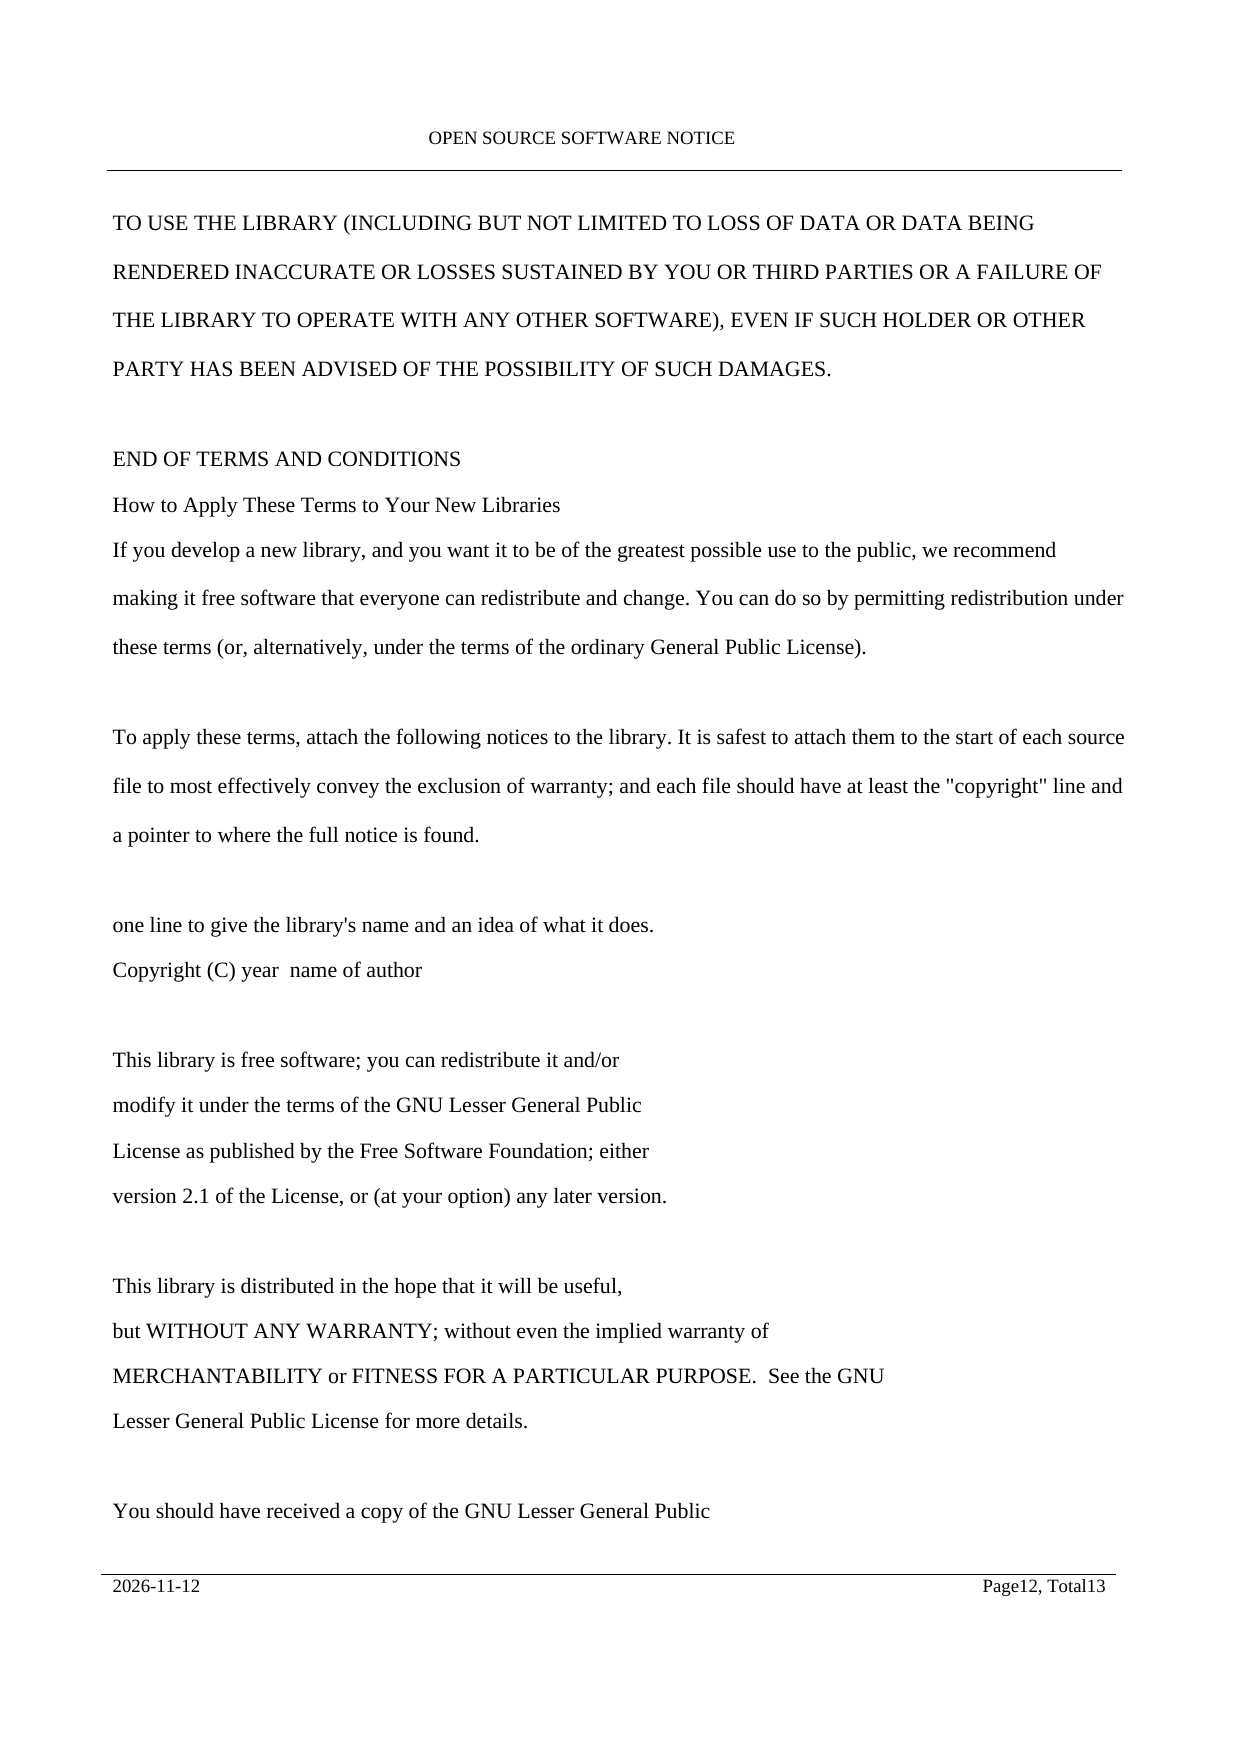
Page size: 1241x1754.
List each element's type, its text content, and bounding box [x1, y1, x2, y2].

text but WITHOUT ANY WARRANTY; without even the implied warranty of [112, 1314, 1128, 1347]
text How to Apply These Terms to Your New Libraries [112, 488, 1128, 520]
text version 2.1 of the License, or (at your option) any later version. [112, 1179, 1128, 1212]
text This library is distributed in the hope that it will be useful, [112, 1269, 1128, 1302]
text If you develop a new library, and you want it to be of the greatest possible use to the public, we recommend making it free software that everyone can redistribute and change. You can do so by permitting redistribution under these terms (or, alternatively, under the terms of the ordinary General Public License). [112, 533, 1128, 663]
text To apply these terms, attach the following notices to the library. It is safest to attach them to the start of each source file to most effectively convey the exclusion of warranty; and each file should have at least the "copyright" line and a pointer to where the full notice is found. [112, 721, 1128, 851]
text modify it under the terms of the GNU Lesser General Public [112, 1089, 1128, 1121]
text You should have received a copy of the GNU Lesser General Public [112, 1495, 1128, 1527]
text MERCHANTABILITY or FITNESS FOR A PARTICULAR PURPOSE. See the GNU [112, 1359, 1128, 1392]
text This library is free software; you can redistribute it and/or [112, 1044, 1128, 1076]
text Copyright (C) year name of author [112, 953, 1128, 986]
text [112, 206, 1128, 385]
text Lesser General Public License for more details. [112, 1404, 1128, 1437]
text License as published by the Free Software Foundation; either [112, 1134, 1128, 1166]
text END OF TERMS AND CONDITIONS [112, 443, 1128, 475]
text one line to give the library's name and an idea of what it does. [112, 908, 1128, 941]
